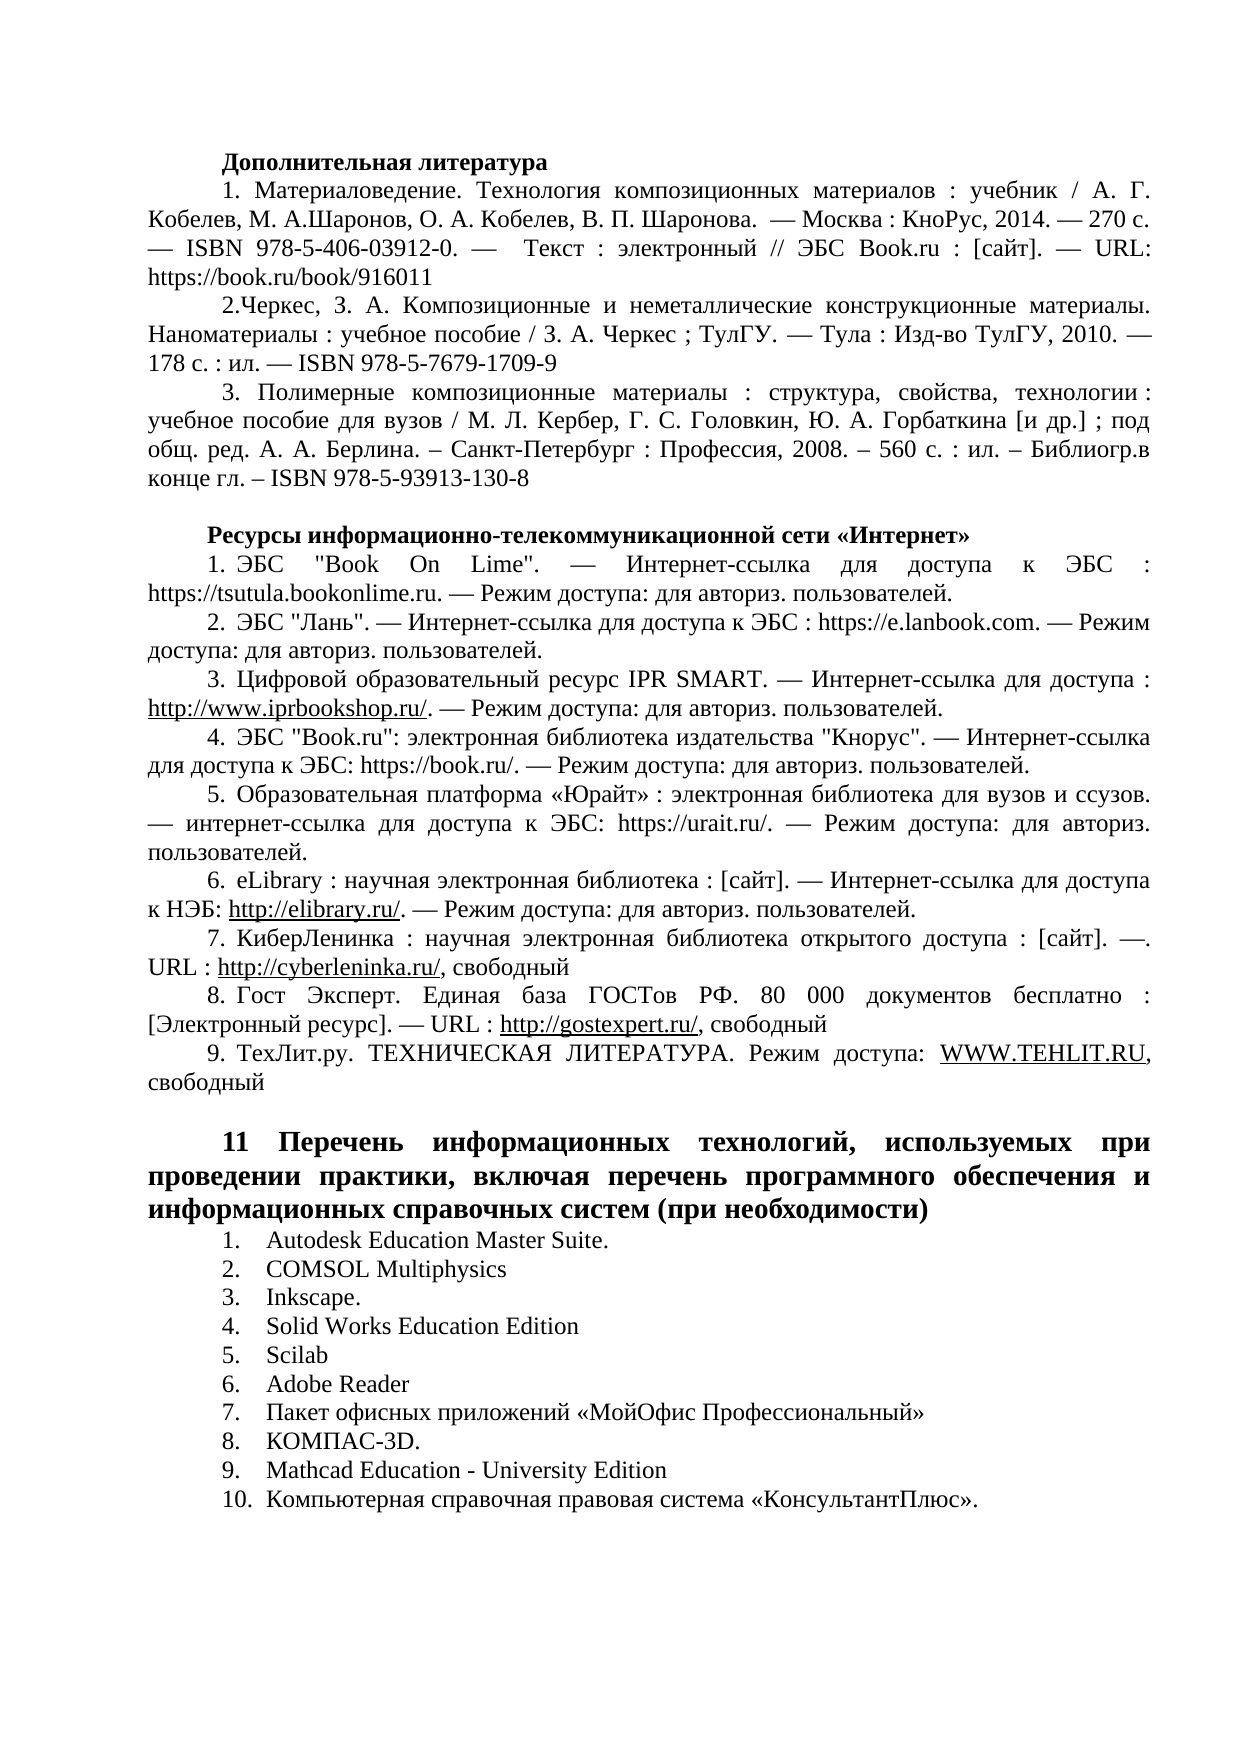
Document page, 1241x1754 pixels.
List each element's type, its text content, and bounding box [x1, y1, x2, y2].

list КОМПАС-3D. [148, 1426, 1152, 1455]
list Образовательная платформа «Юрайт» : электронная библиотека для вузов и ссузов. — интернет-ссылка для доступа к ЭБС: https://urait.ru/. — Режим доступа: для авториз. пользователей. [148, 779, 1152, 866]
text 11 Перечень информационных технологий, используемых при проведении практики, включая перечень программного обеспечения и информационных справочных систем (при необходимости) [148, 1124, 1152, 1225]
list ЭБС "Лань". — Интернет-ссылка для доступа к ЭБС : https://e.lanbook.com. — Режим доступа: для авториз. пользователей. [148, 607, 1152, 664]
list Solid Works Education Edition [148, 1311, 1152, 1340]
list Гост Эксперт. Единая база ГОСТов РФ. 80 000 документов бесплатно : [Электронный ресурс]. — URL : http://gostexpert.ru/, свободный [148, 981, 1152, 1038]
text Ресурсы информационно-телекоммуникационной сети «Интернет» [148, 521, 1152, 549]
list ЭБС "Book On Lime". — Интернет-ссылка для доступа к ЭБС : https://tsutula.bookonlime.ru. — Режим доступа: для авториз. пользователей. [148, 549, 1152, 607]
list eLibrary : научная электронная библиотека : [сайт]. — Интернет-ссылка для доступа к НЭБ: http://elibrary.ru/. — Режим доступа: для авториз. пользователей. [148, 866, 1152, 923]
list Autodesk Education Master Suite. [148, 1225, 1152, 1254]
text 2.Черкес, З. А. Композиционные и неметаллические конструкционные материалы. Наноматериалы : учебное пособие / З. А. Черкес ; ТулГУ. — Тула : Изд-во ТулГУ, 2010. — 178 с. : ил. — ISBN 978-5-7679-1709-9 [148, 291, 1152, 377]
list COMSOL Multiphysics [148, 1254, 1152, 1282]
text Дополнительная литература [148, 147, 1152, 176]
list Adobe Reader [148, 1369, 1152, 1397]
list КиберЛенинка : научная электронная библиотека открытого доступа : [сайт]. —. URL : http://cyberleninka.ru/, свободный [148, 923, 1152, 981]
list Цифровой образовательный ресурс IPR SMART. — Интернет-ссылка для доступа : http://www.iprbookshop.ru/. — Режим доступа: для авториз. пользователей. [148, 664, 1152, 722]
list Компьютерная справочная правовая система «КонсультантПлюс». [148, 1484, 1152, 1512]
list ЭБС "Book.ru": электронная библиотека издательства "Кнорус". — Интернет-ссылка для доступа к ЭБС: https://book.ru/. — Режим доступа: для авториз. пользователей. [148, 722, 1152, 779]
text 3. Полимерные композиционные материалы : структура, свойства, технологии : учебное пособие для вузов / М. Л. Кербер, Г. С. Головкин, Ю. А. Горбаткина [и др.] ; под общ. ред. А. А. Берлина. – Санкт-Петербург : Профессия, 2008. – 560 с. : ил. – Библиогр.в конце гл. – ISBN 978-5-93913-130-8 [148, 377, 1152, 492]
list ТехЛит.ру. ТЕХНИЧЕСКАЯ ЛИТЕРАТУРА. Режим доступа: WWW.TEHLIT.RU, свободный [148, 1038, 1152, 1096]
list Пакет офисных приложений «МойОфис Профессиональный» [148, 1397, 1152, 1426]
text 1. Материаловедение. Технология композиционных материалов : учебник / А. Г. Кобелев, М. А.Шаронов, О. А. Кобелев, В. П. Шаронова. — Москва : КноРус, 2014. — 270 с. — ISBN 978-5-406-03912-0. — Текст : электронный // ЭБС Book.ru : [сайт]. — URL: https://book.ru/book/916011 [148, 176, 1152, 291]
list Sсilab [148, 1340, 1152, 1369]
list Mathcad Education - University Edition [148, 1455, 1152, 1484]
list Inkscape. [148, 1282, 1152, 1311]
